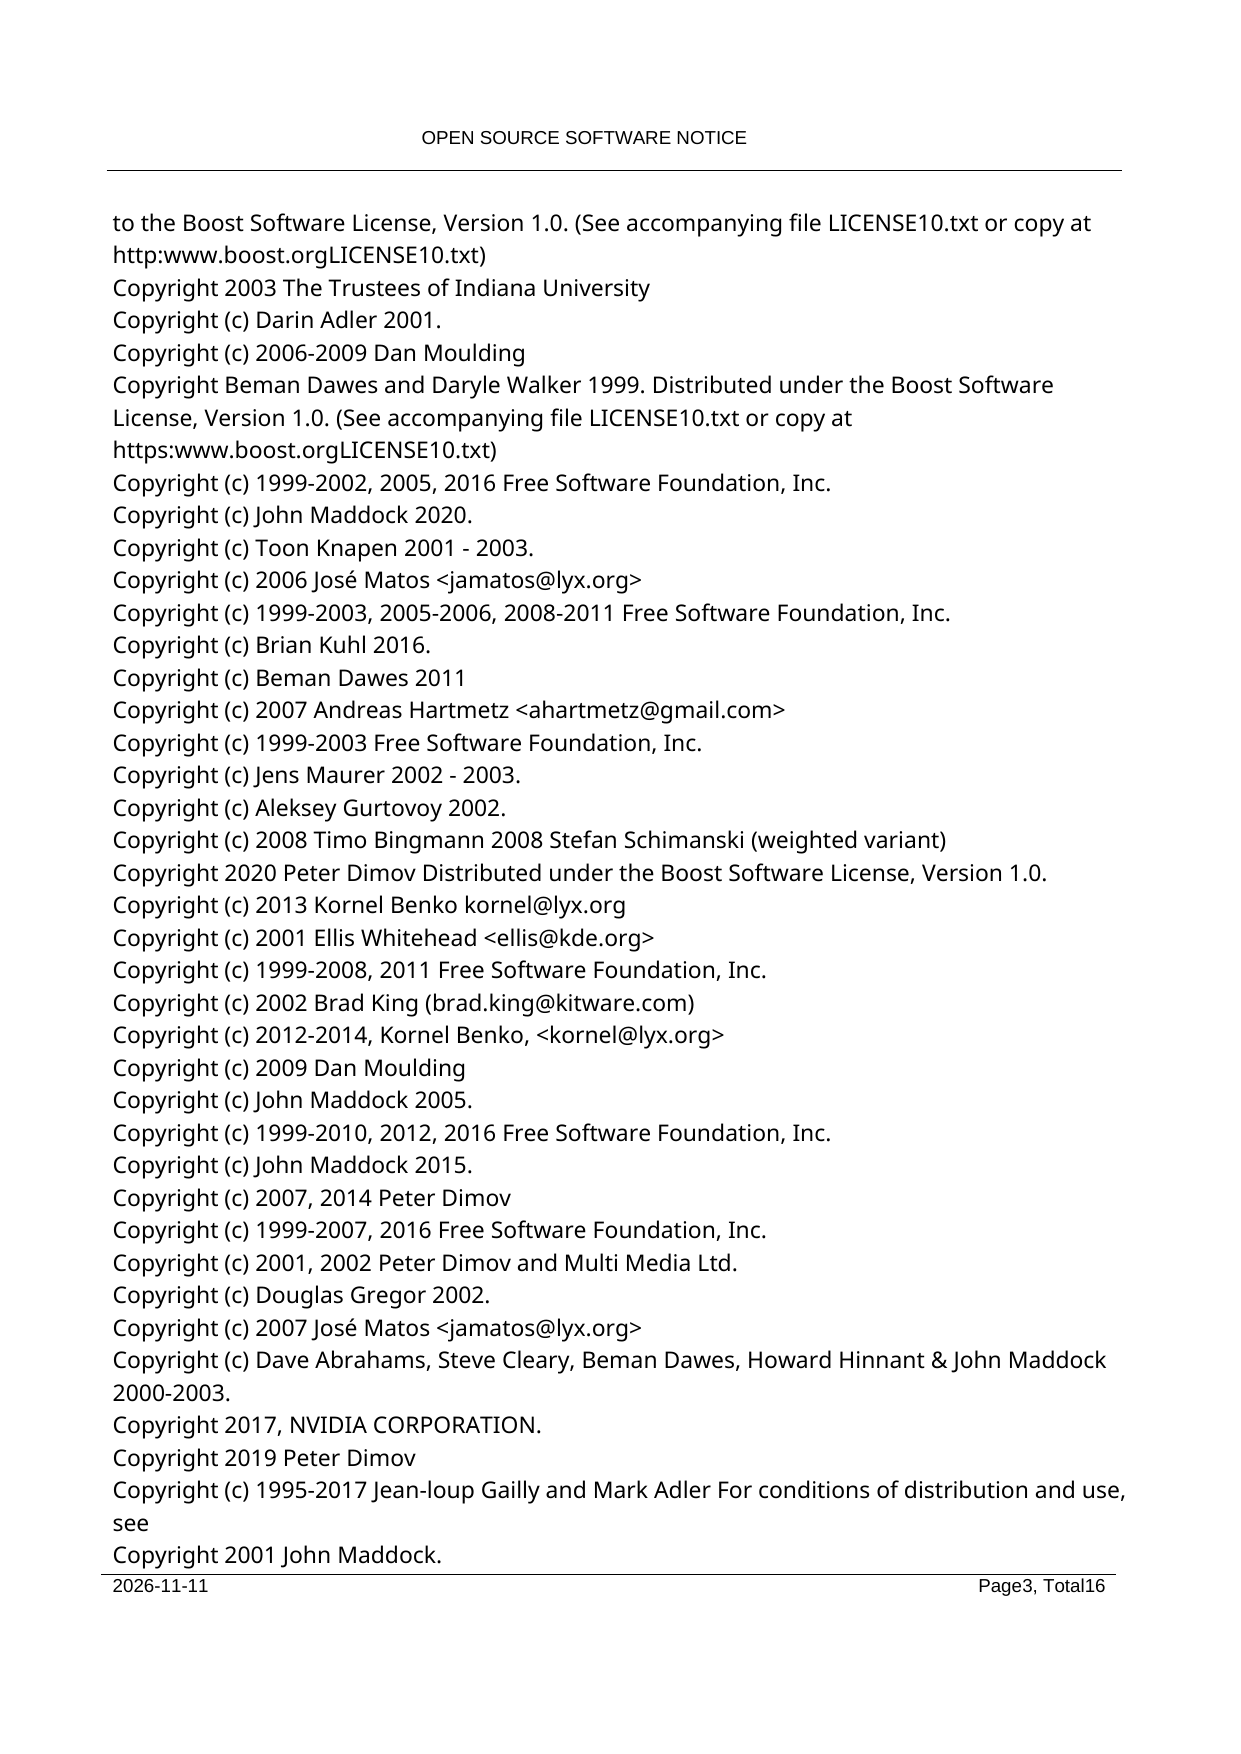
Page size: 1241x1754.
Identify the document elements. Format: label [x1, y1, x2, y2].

text [112, 206, 1128, 1571]
